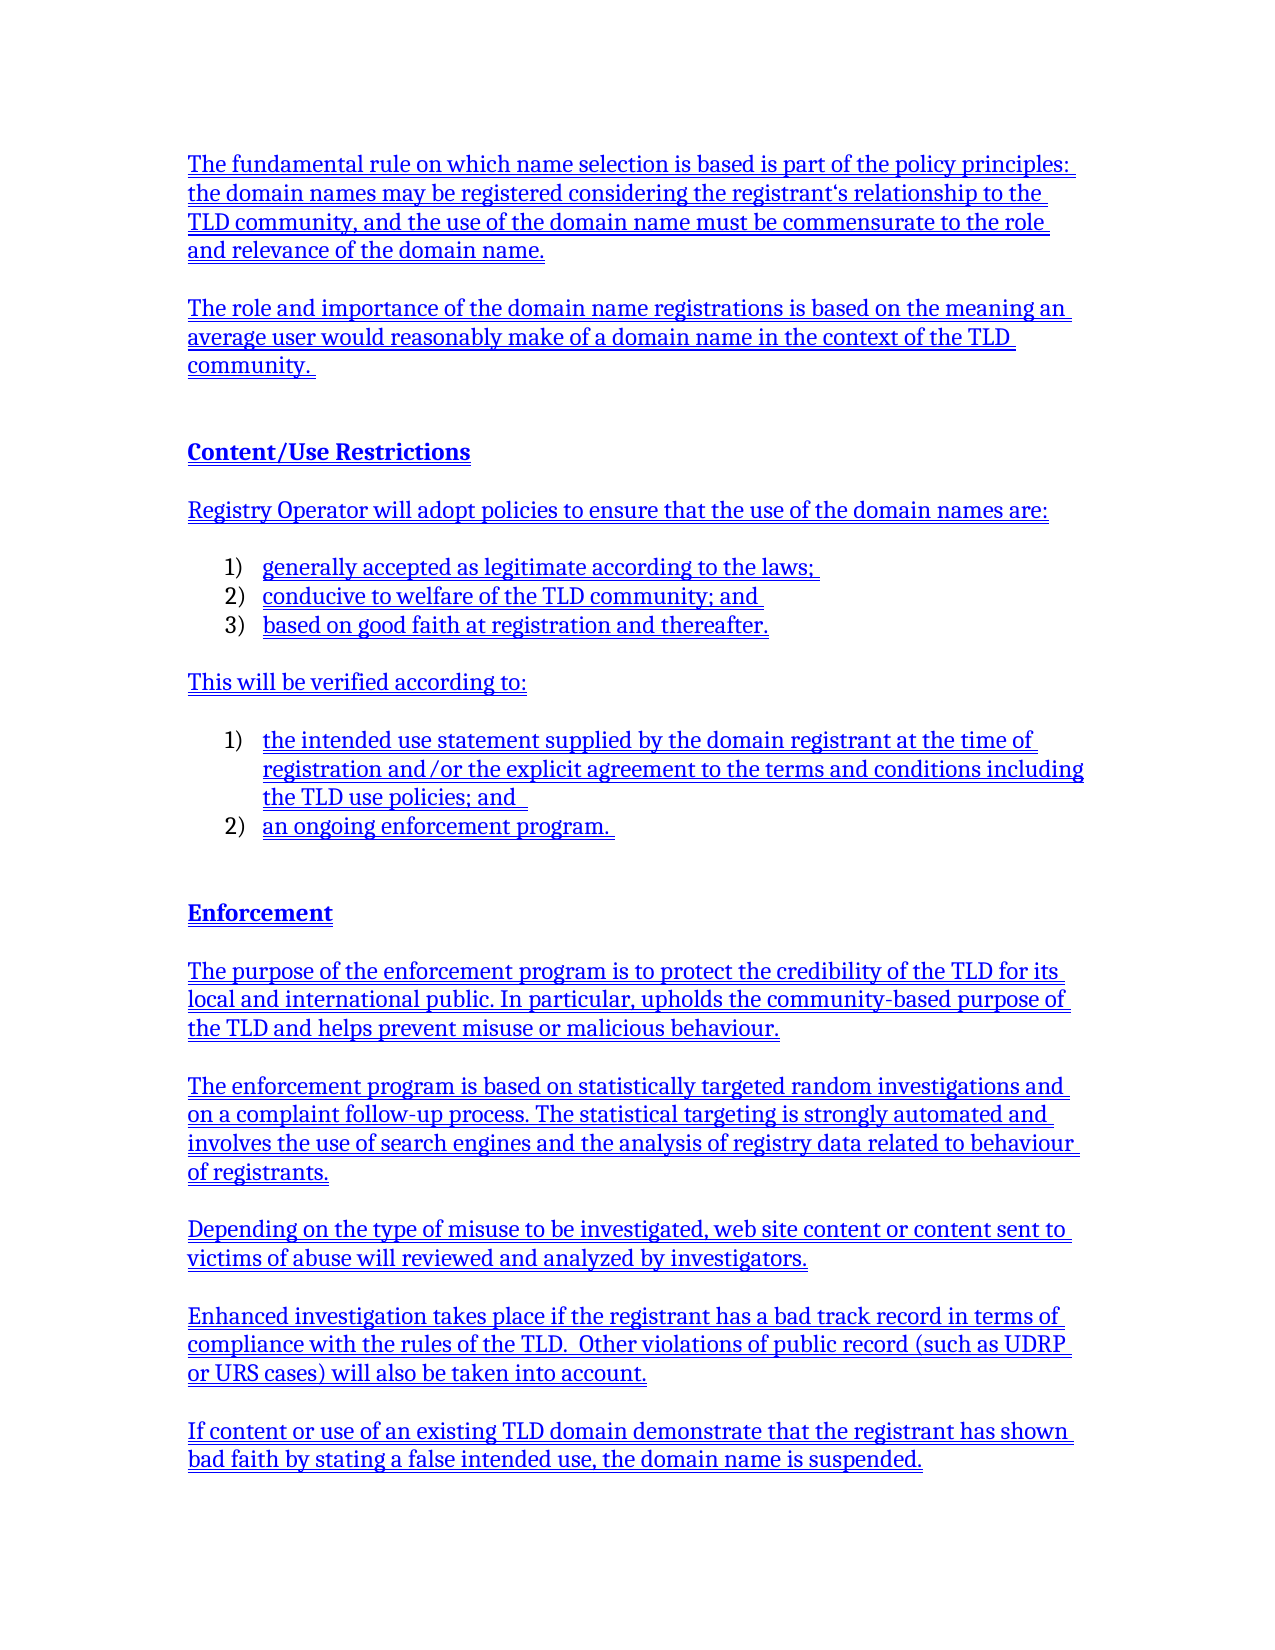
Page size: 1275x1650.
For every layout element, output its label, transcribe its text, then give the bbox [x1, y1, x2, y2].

list conducive to welfare of the TLD community; and [225, 582, 1087, 611]
text Enhanced investigation takes place if the registrant has a bad track record in terms of compliance with the rules of the TLD. Other violations of public record (such as UDRP or URS cases) will also be taken into account. [187, 1302, 1087, 1388]
text Enforcement [187, 899, 1087, 927]
list based on good faith at registration and thereafter. [225, 611, 1087, 639]
text The fundamental rule on which name selection is based is part of the policy principles: the domain names may be registered considering the registrant‘s relationship to the TLD community, and the use of the domain name must be commensurate to the role and relevance of the domain name. [187, 150, 1087, 265]
text The role and importance of the domain name registrations is based on the meaning an average user would reasonably make of a domain name in the context of the TLD community. [187, 294, 1087, 380]
text Depending on the type of misuse to be investigated, web site content or content sent to victims of abuse will reviewed and analyzed by investigators. [187, 1215, 1087, 1273]
text The enforcement program is based on statistically targeted random investigations and on a complaint follow-up process. The statistical targeting is strongly automated and involves the use of search engines and the analysis of registry data related to behaviour of registrants. [187, 1072, 1087, 1187]
text If content or use of an existing TLD domain demonstrate that the registrant has shown bad faith by stating a false intended use, the domain name is suspended. [187, 1417, 1087, 1474]
list an ongoing enforcement program. [225, 812, 1087, 841]
text Content/Use Restrictions [187, 438, 1087, 467]
text The purpose of the enforcement program is to protect the credibility of the TLD for its local and international public. In particular, upholds the community-based purpose of the TLD and helps prevent misuse or malicious behaviour. [187, 957, 1087, 1043]
list generally accepted as legitimate according to the laws; [225, 553, 1087, 582]
list the intended use statement supplied by the domain registrant at the time of registration and⁄or the explicit agreement to the terms and conditions including the TLD use policies; and [225, 726, 1087, 812]
text Registry Operator will adopt policies to ensure that the use of the domain names are: [187, 496, 1087, 524]
text This will be verified according to: [187, 668, 1087, 697]
